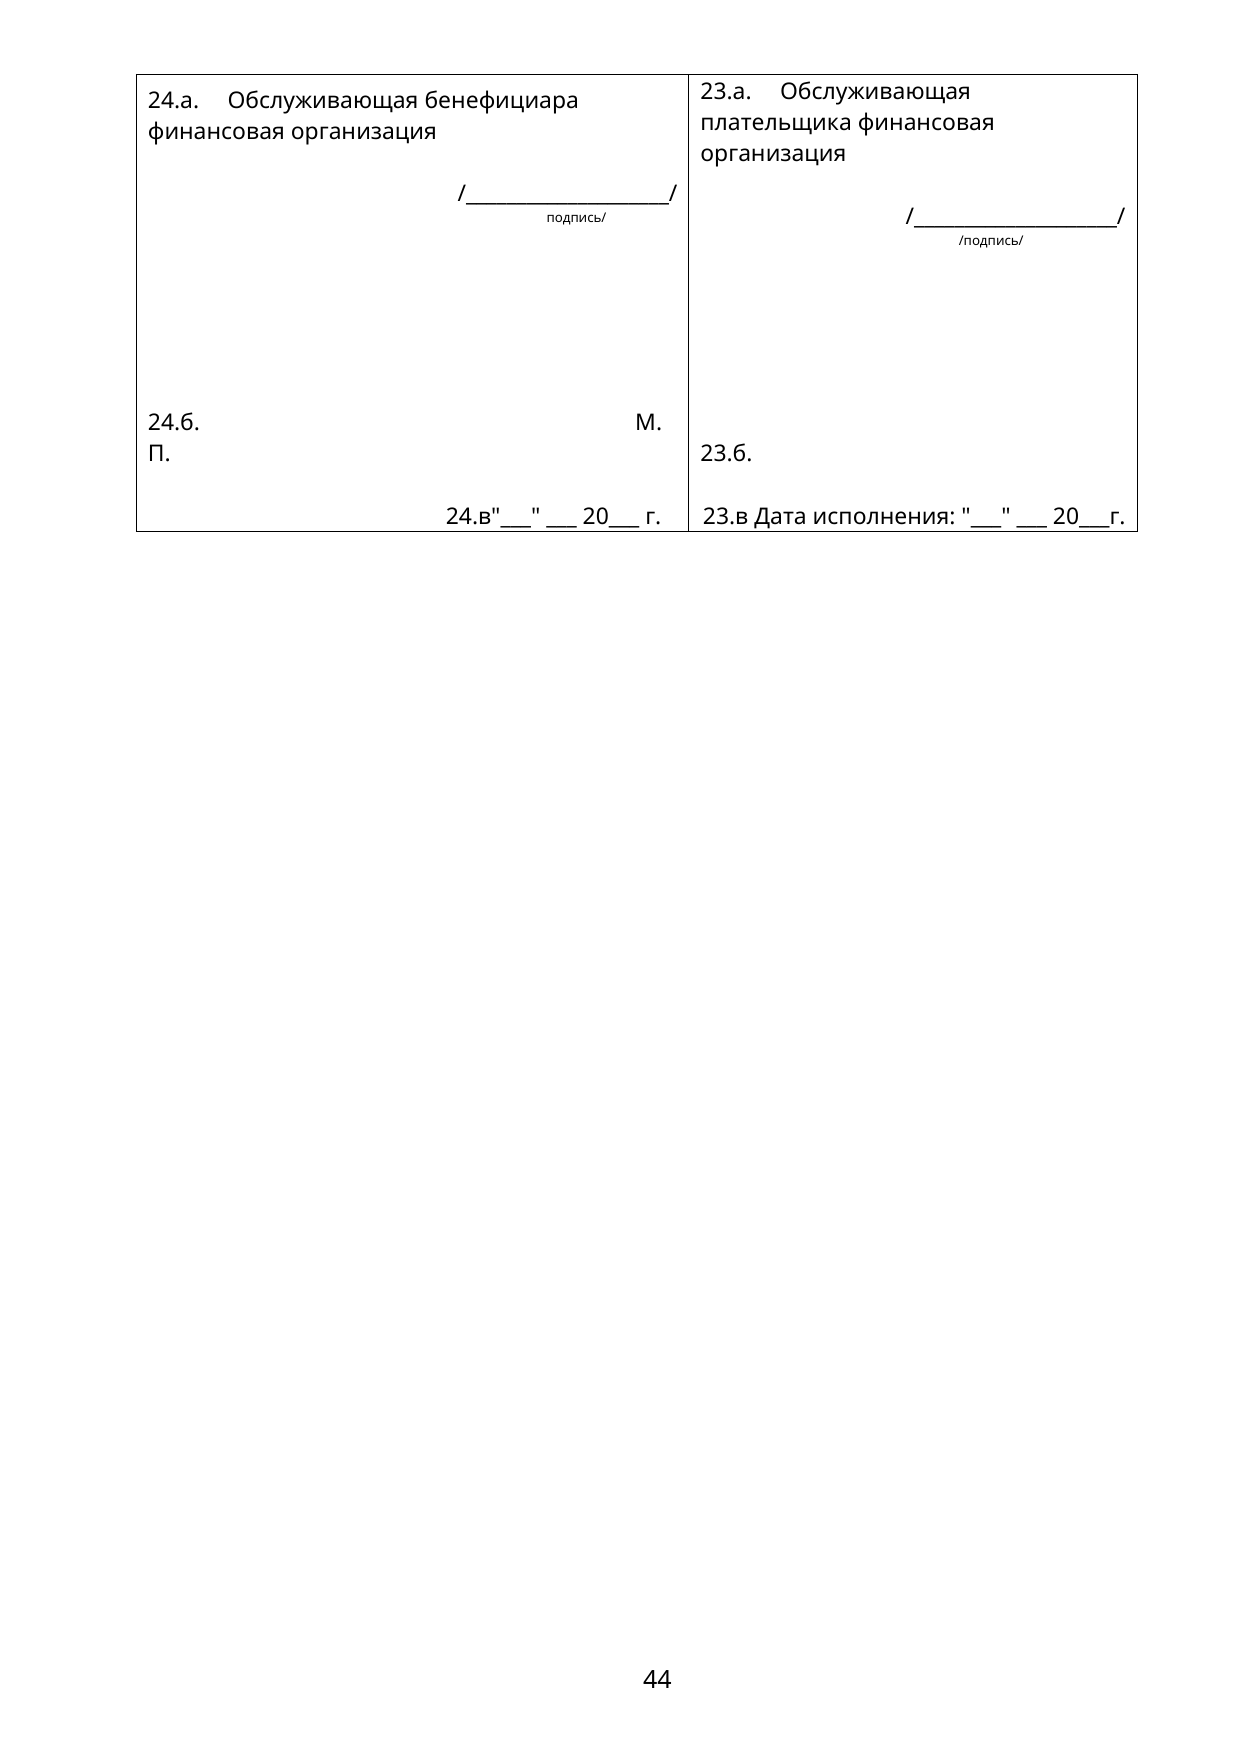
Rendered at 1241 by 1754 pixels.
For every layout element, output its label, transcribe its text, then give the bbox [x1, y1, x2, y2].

table_cell 24.б. М. П. 24.в"___" ___ 20___ г. [137, 303, 688, 531]
table_cell 24.а. Обслуживающая бенефициара финансовая организация /____________________/ подпись/ [137, 75, 688, 302]
table_cell 23.а. Обслуживающая плательщика финансовая организация /____________________/ /подпись/ [689, 75, 1137, 302]
table_cell 23.б. М. П. 23.в Дата исполнения: "___" ___ 20___г. [689, 303, 1137, 531]
